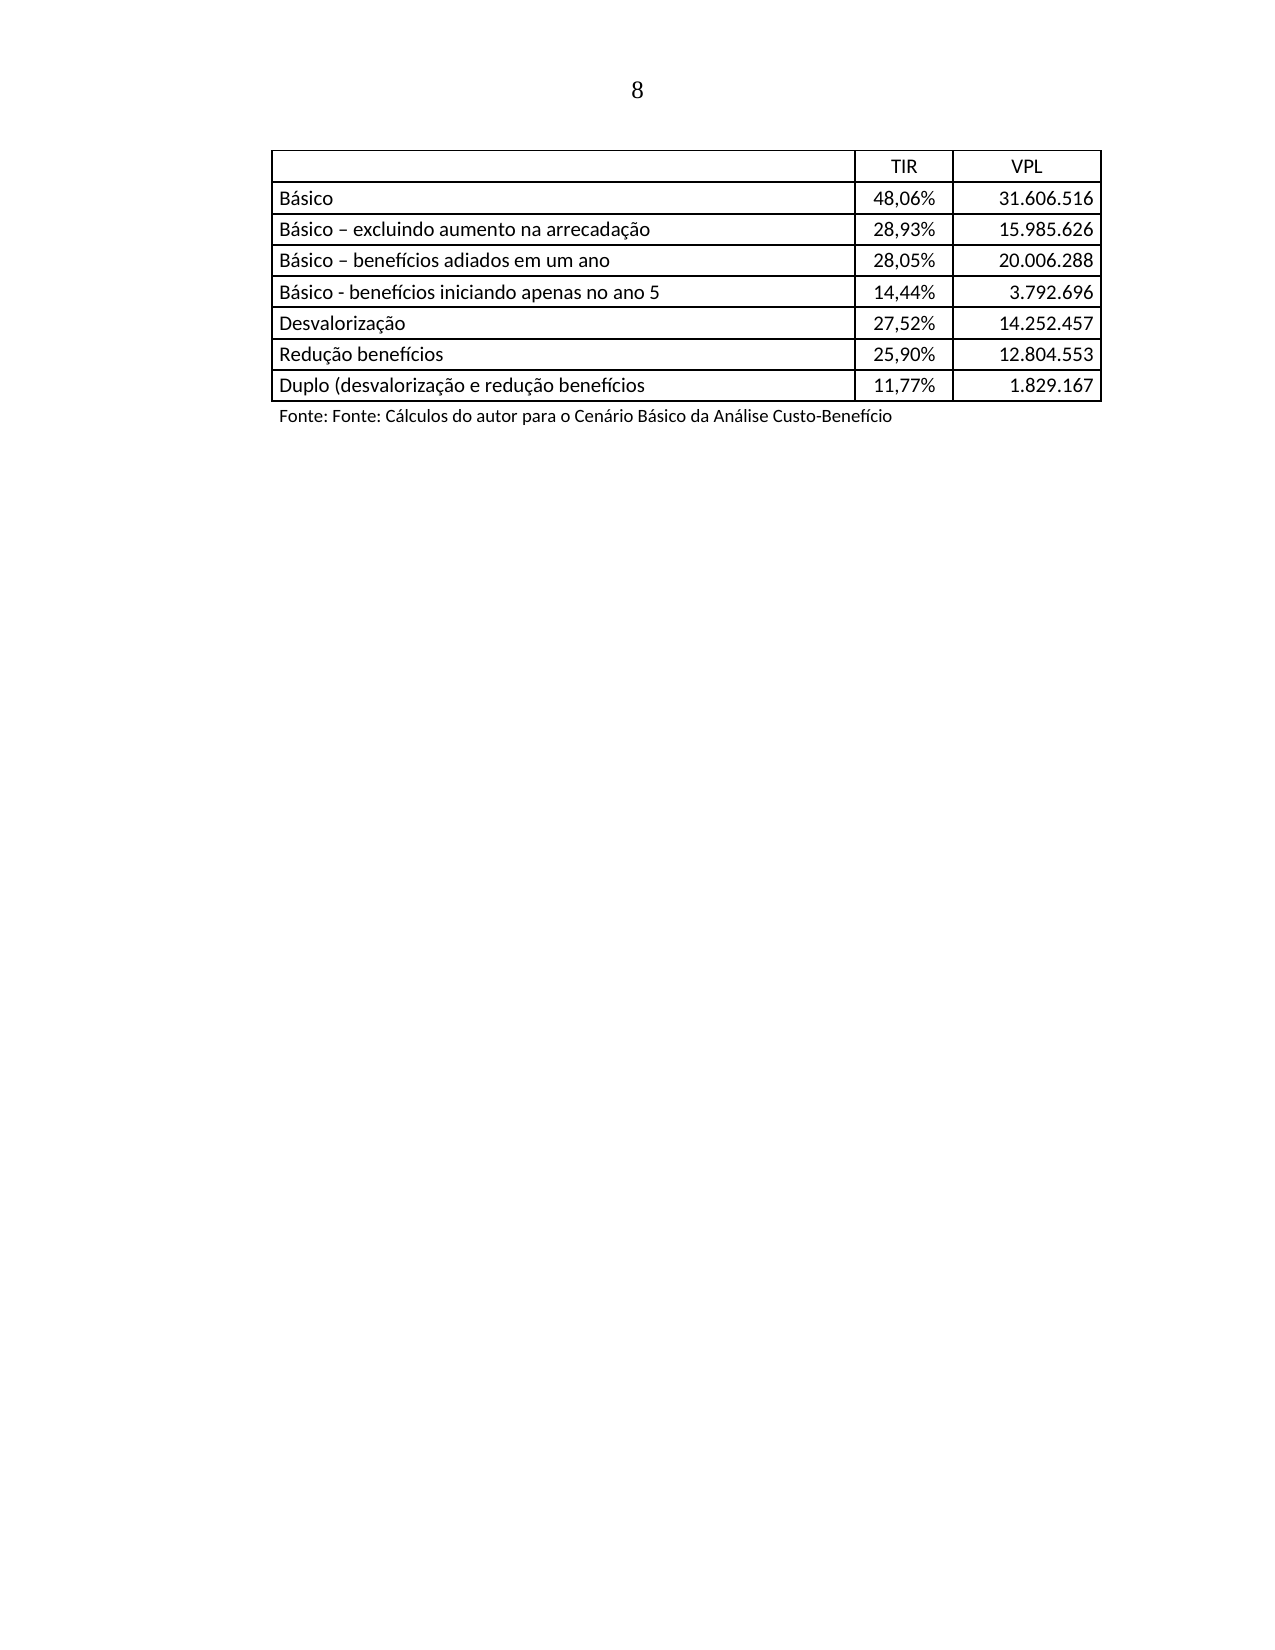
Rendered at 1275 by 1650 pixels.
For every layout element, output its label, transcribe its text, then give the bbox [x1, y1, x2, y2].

table_cell 27,52% [856, 308, 952, 337]
table_cell Redução benefícios [273, 340, 854, 369]
table_cell [273, 151, 854, 181]
table_cell 28,93% [856, 215, 952, 244]
table_cell 28,05% [856, 246, 952, 275]
table_cell 12.804.553 [954, 340, 1100, 369]
table_cell 1.829.167 [954, 371, 1100, 400]
table_cell 14.252.457 [954, 308, 1100, 337]
table_cell Básico [273, 183, 854, 212]
table_cell Básico - benefícios iniciando apenas no ano 5 [273, 277, 854, 306]
table_cell 31.606.516 [954, 183, 1100, 212]
table_cell Desvalorização [273, 308, 854, 337]
table_cell Básico – excluindo aumento na arrecadação [273, 215, 854, 244]
table_cell 3.792.696 [954, 277, 1100, 306]
table_cell 25,90% [856, 340, 952, 369]
table_cell Fonte: Fonte: Cálculos do autor para o Cenário Básico da Análise Custo-Benefício [272, 402, 1101, 430]
table_cell 20.006.288 [954, 246, 1100, 275]
table_cell TIR [856, 151, 952, 181]
table_cell 48,06% [856, 183, 952, 212]
table_cell 14,44% [856, 277, 952, 306]
table_cell 15.985.626 [954, 215, 1100, 244]
table_cell 11,77% [856, 371, 952, 400]
table_cell Básico – benefícios adiados em um ano [273, 246, 854, 275]
table_cell Duplo (desvalorização e redução benefícios [273, 371, 854, 400]
table_cell VPL [954, 151, 1100, 181]
